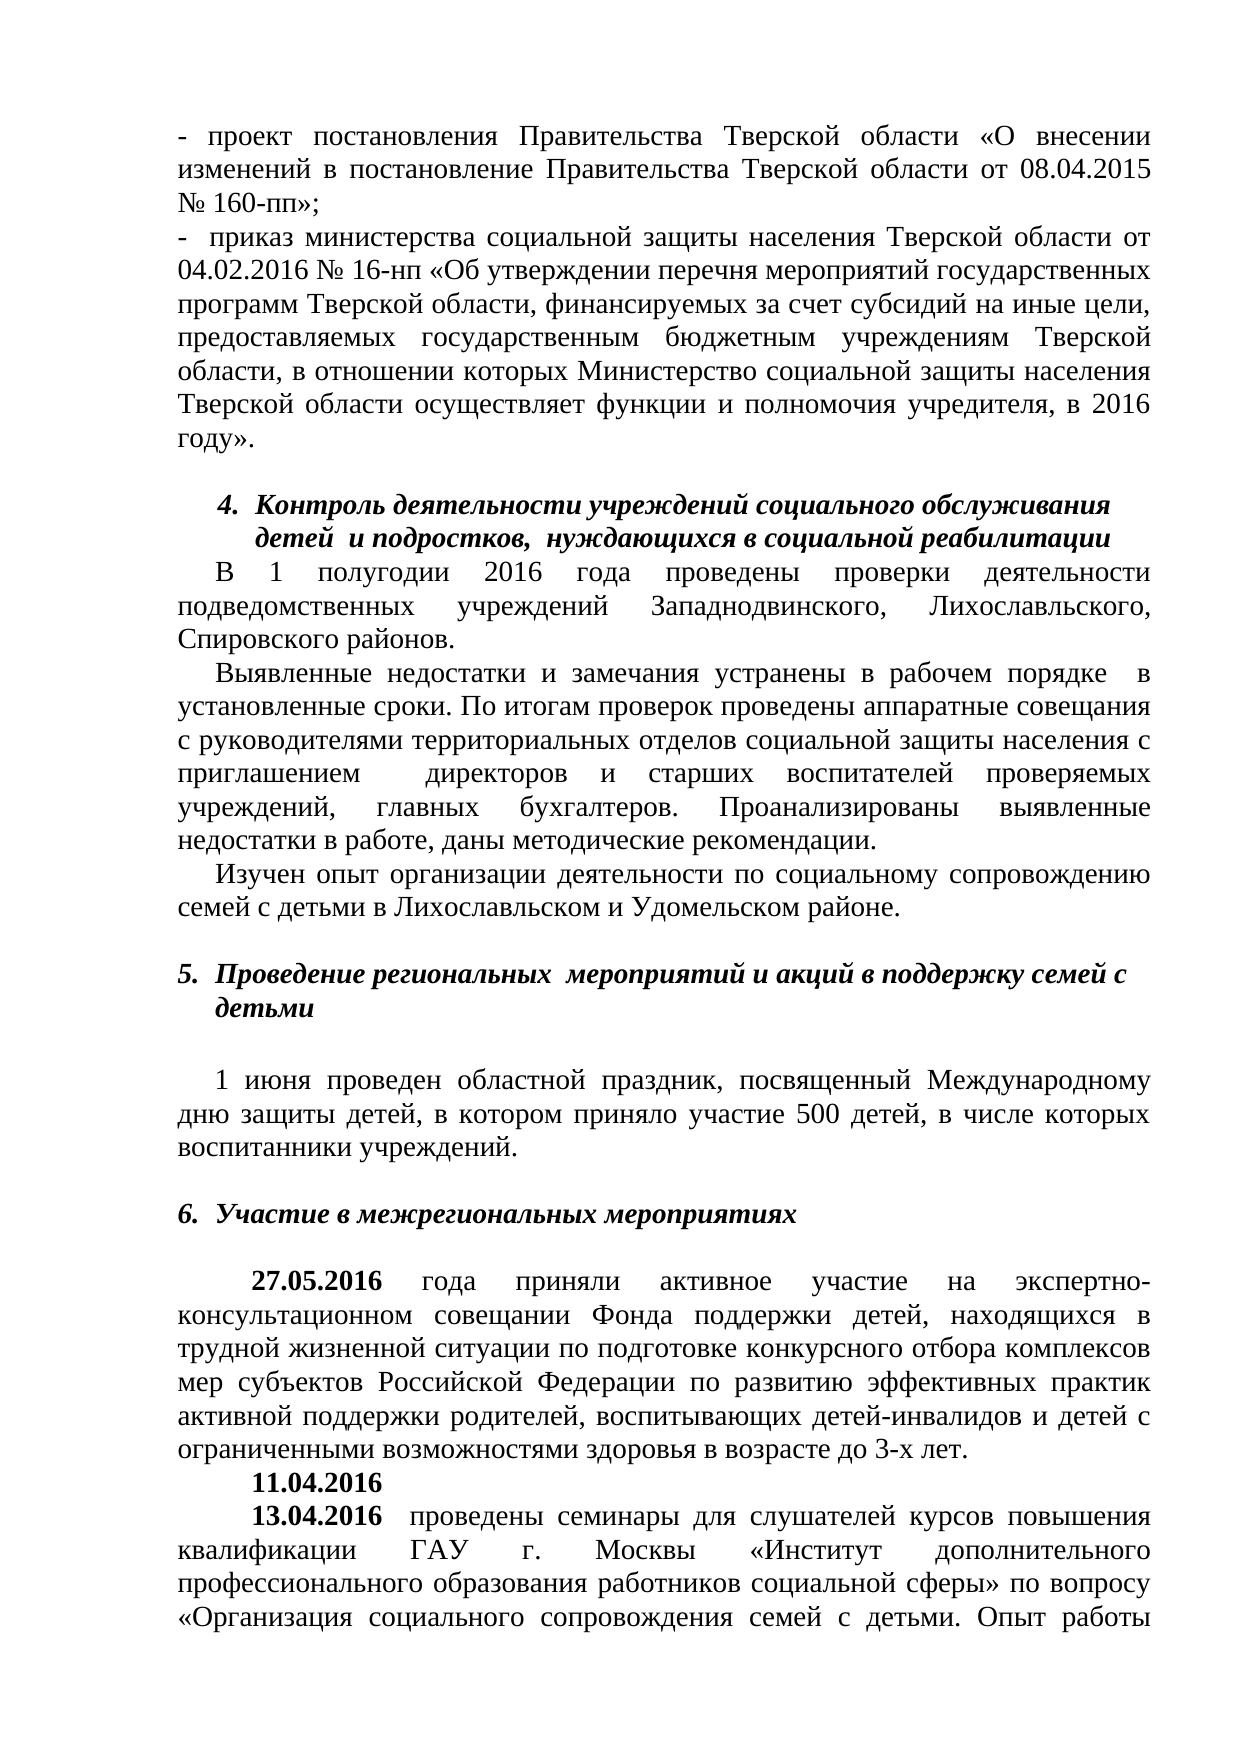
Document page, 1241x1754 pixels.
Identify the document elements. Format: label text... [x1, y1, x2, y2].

list - приказ министерства социальной защиты населения Тверской области от 04.02.2016 № 16-нп «Об утверждении перечня мероприятий государственных программ Тверской области, финансируемых за счет субсидий на иные цели, предоставляемых государственным бюджетным учреждениям Тверской области, в отношении которых Министерство социальной защиты населения Тверской области осуществляет функции и полномочия учредителя, в 2016 году». [177, 219, 1152, 453]
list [177, 1498, 1152, 1632]
list 11.04.2016 [177, 1465, 1152, 1498]
list Проведение региональных мероприятий и акций в поддержку семей с детьми [177, 957, 1152, 1024]
text 1 июня проведен областной праздник, посвященный Международному дню защиты детей, в котором приняло участие 500 детей, в числе которых воспитанники учреждений. [177, 1062, 1152, 1163]
text В 1 полугодии 2016 года проведены проверки деятельности подведомственных учреждений Западнодвинского, Лихославльского, Спировского районов. [177, 554, 1152, 655]
text Выявленные недостатки и замечания устранены в рабочем порядке в установленные сроки. По итогам проверок проведены аппаратные совещания с руководителями территориальных отделов социальной защиты населения с приглашением директоров и старших воспитателей проверяемых учреждений, главных бухгалтеров. Проанализированы выявленные недостатки в работе, даны методические рекомендации. [177, 655, 1152, 856]
list Контроль деятельности учреждений социального обслуживания детей и подростков, нуждающихся в социальной реабилитации [177, 487, 1152, 554]
text - проект постановления Правительства Тверской области «О внесении изменений в постановление Правительства Тверской области от 08.04.2015 № 160-пп»; [177, 118, 1152, 219]
list Участие в межрегиональных мероприятиях [177, 1196, 1152, 1230]
text Изучен опыт организации деятельности по социальному сопровождению семей с детьми в Лихославльском и Удомельском районе. [177, 856, 1152, 923]
list 27.05.2016 года приняли активное участие на экспертно- консультационном совещании Фонда поддержки детей, находящихся в трудной жизненной ситуации по подготовке конкурсного отбора комплексов мер субъектов Российской Федерации по развитию эффективных практик активной поддержки родителей, воспитывающих детей-инвалидов и детей с ограниченными возможностями здоровья в возрасте до 3-х лет. [177, 1263, 1152, 1465]
